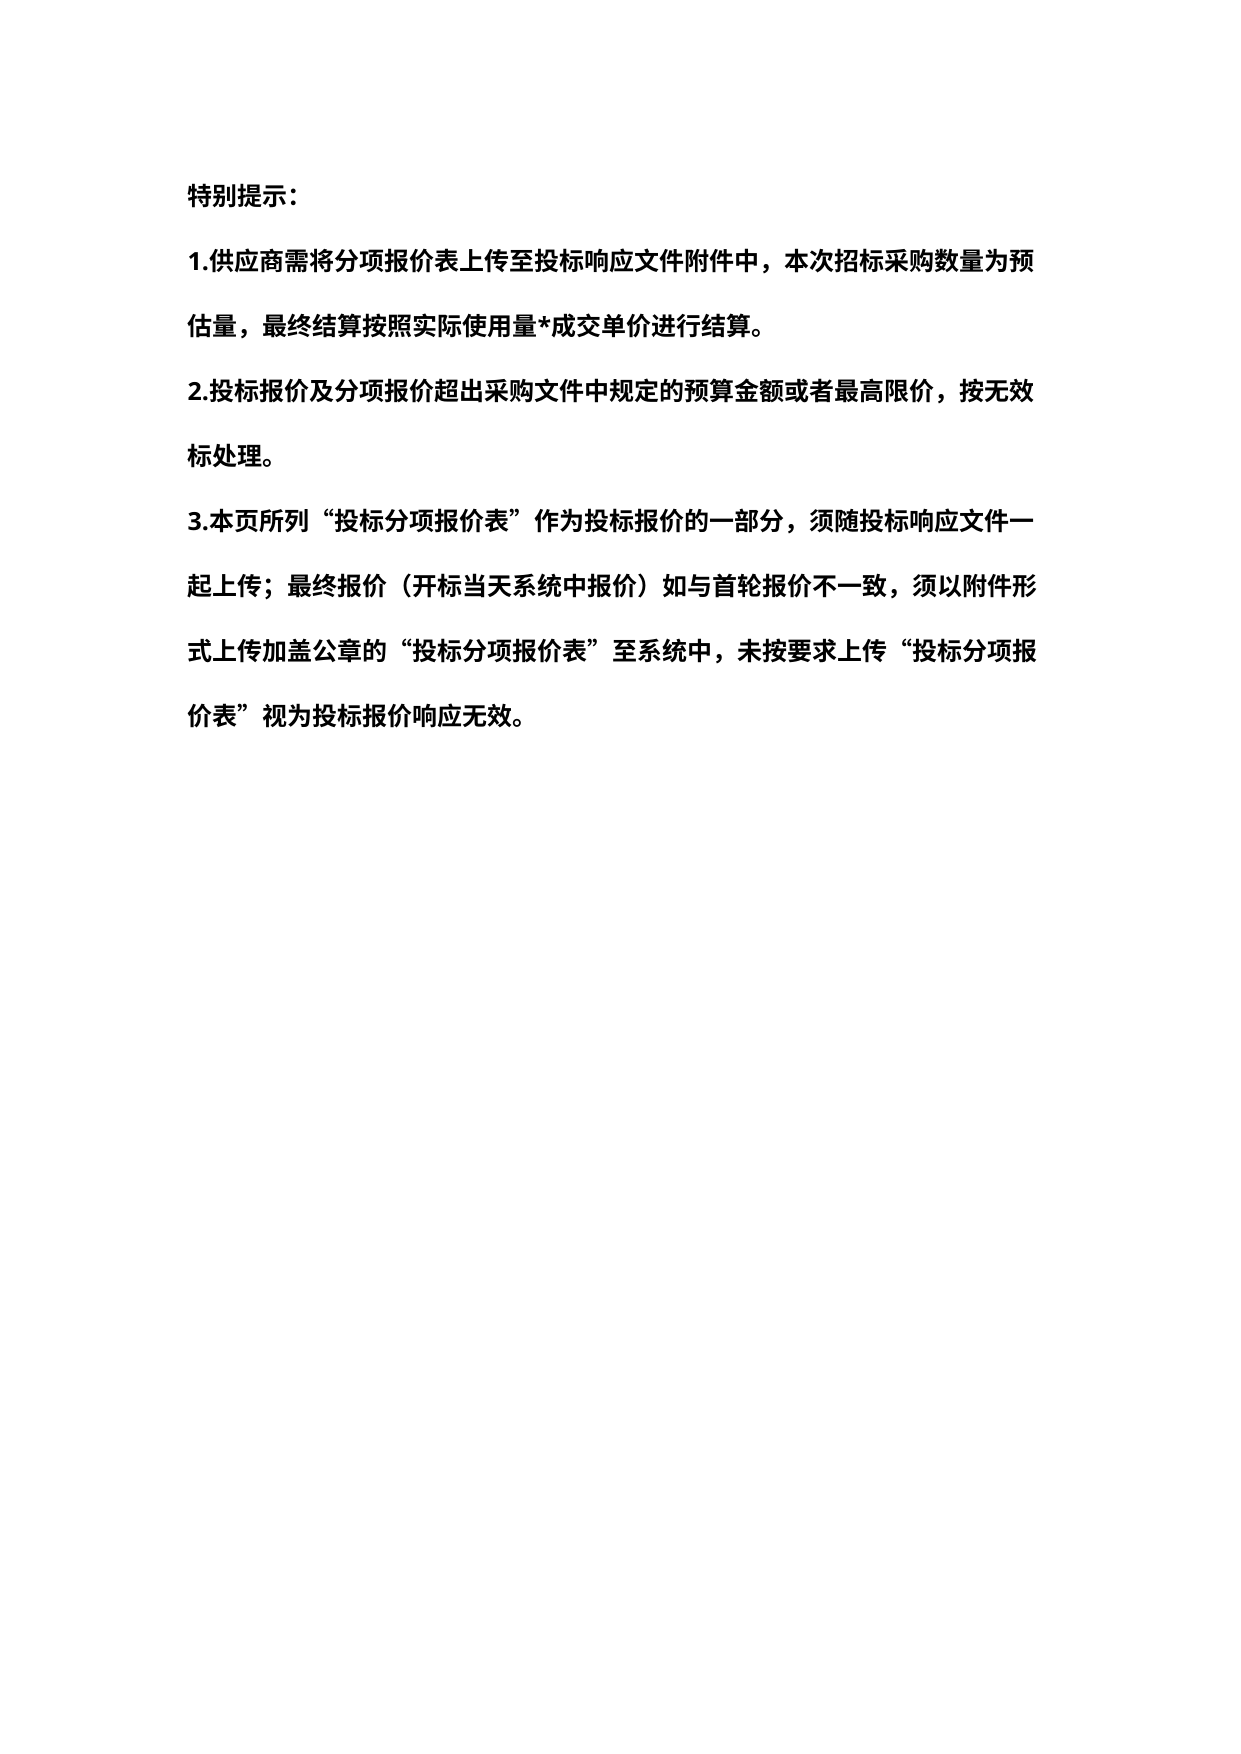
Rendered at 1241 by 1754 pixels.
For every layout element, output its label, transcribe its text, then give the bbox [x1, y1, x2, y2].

list 3.本页所列“投标分项报价表”作为投标报价的一部分，须随投标响应文件一起上传；最终报价（开标当天系统中报价）如与首轮报价不一致，须以附件形式上传加盖公章的“投标分项报价表”至系统中，未按要求上传“投标分项报价表”视为投标报价响应无效。 [187, 487, 1053, 747]
list 2.投标报价及分项报价超出采购文件中规定的预算金额或者最高限价，按无效标处理。 [187, 357, 1053, 487]
text 1.供应商需将分项报价表上传至投标响应文件附件中，本次招标采购数量为预估量，最终结算按照实际使用量*成交单价进行结算。 [187, 227, 1053, 357]
text 特别提示： [187, 162, 1053, 227]
